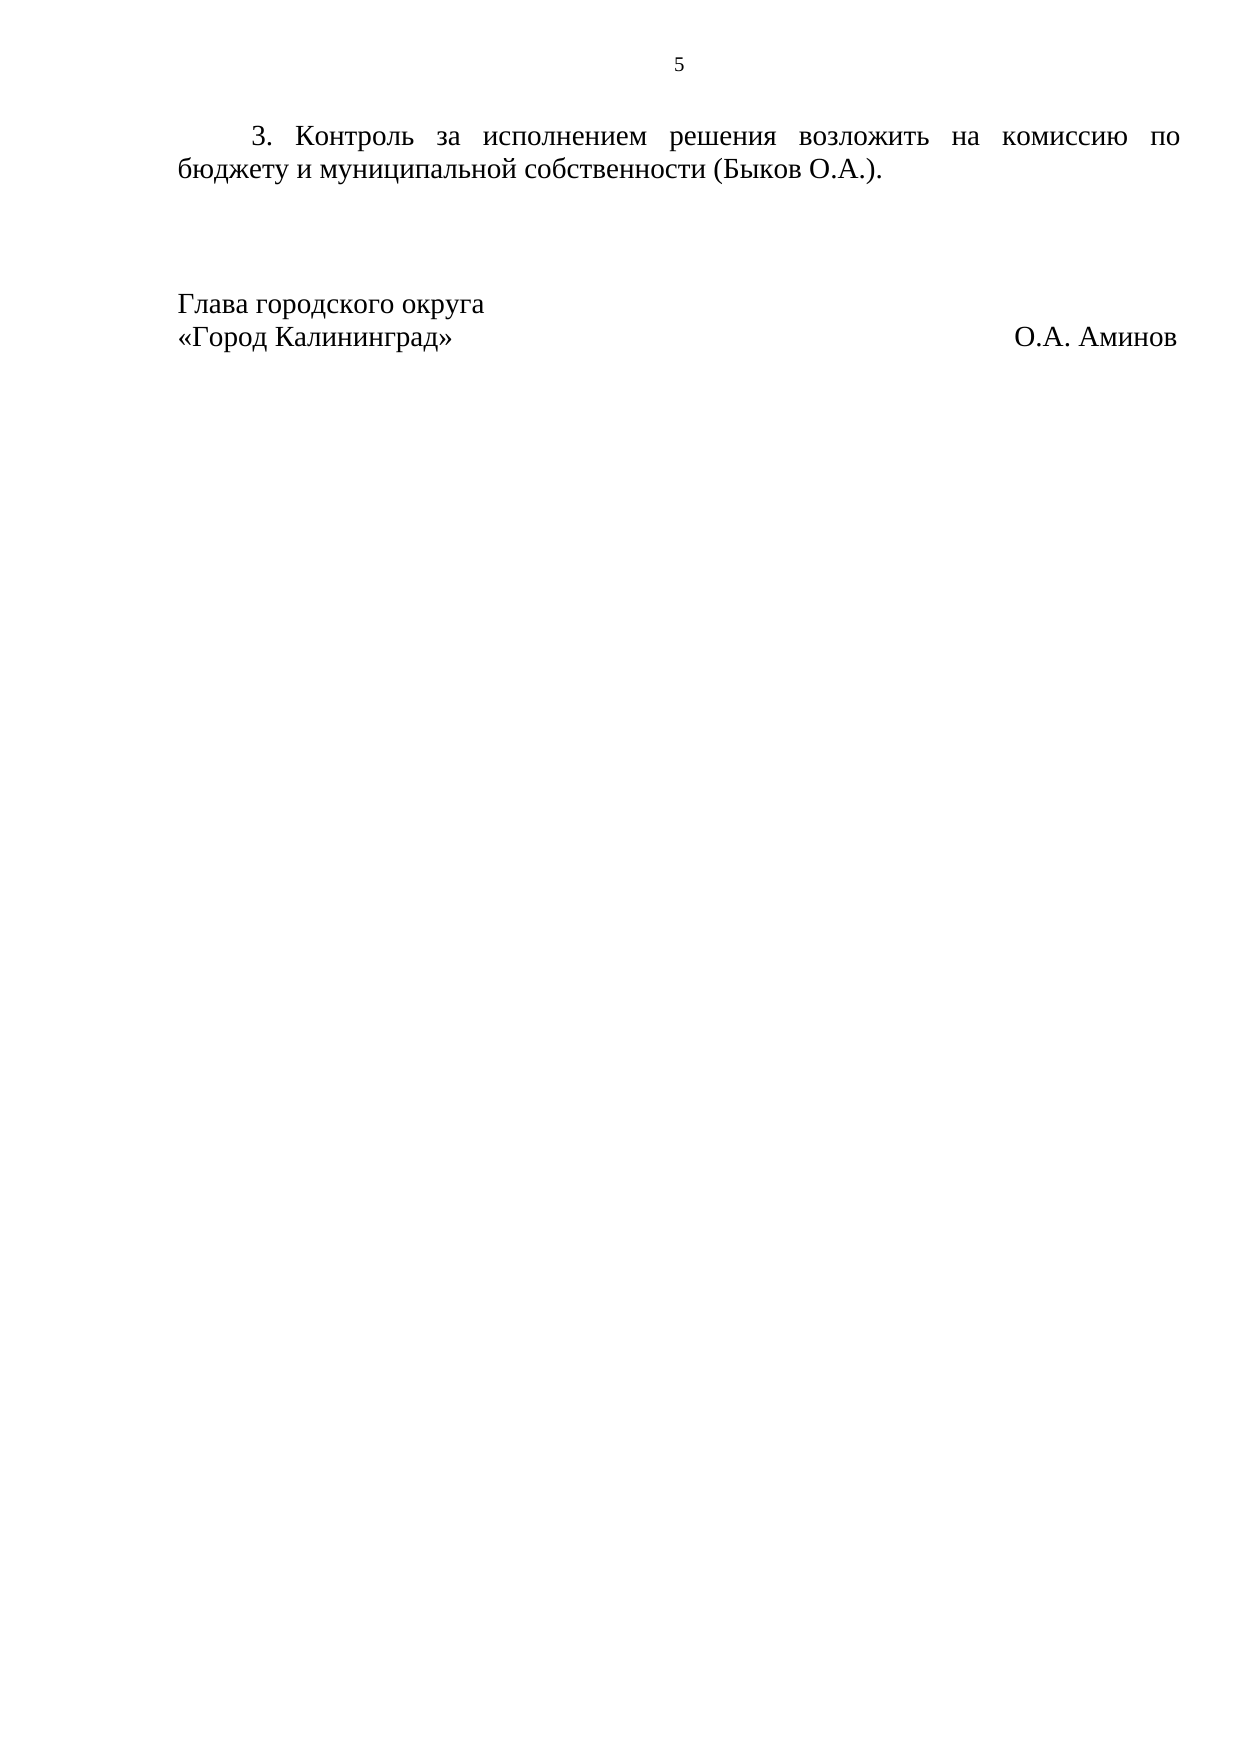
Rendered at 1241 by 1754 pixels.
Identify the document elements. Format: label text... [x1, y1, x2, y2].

text «Город Калининград» О.А. Аминов [177, 319, 1181, 353]
text 3. Контроль за исполнением решения возложить на комиссию по бюджету и муниципальной собственности (Быков О.А.). [177, 118, 1181, 185]
text Глава городского округа [177, 286, 1181, 319]
